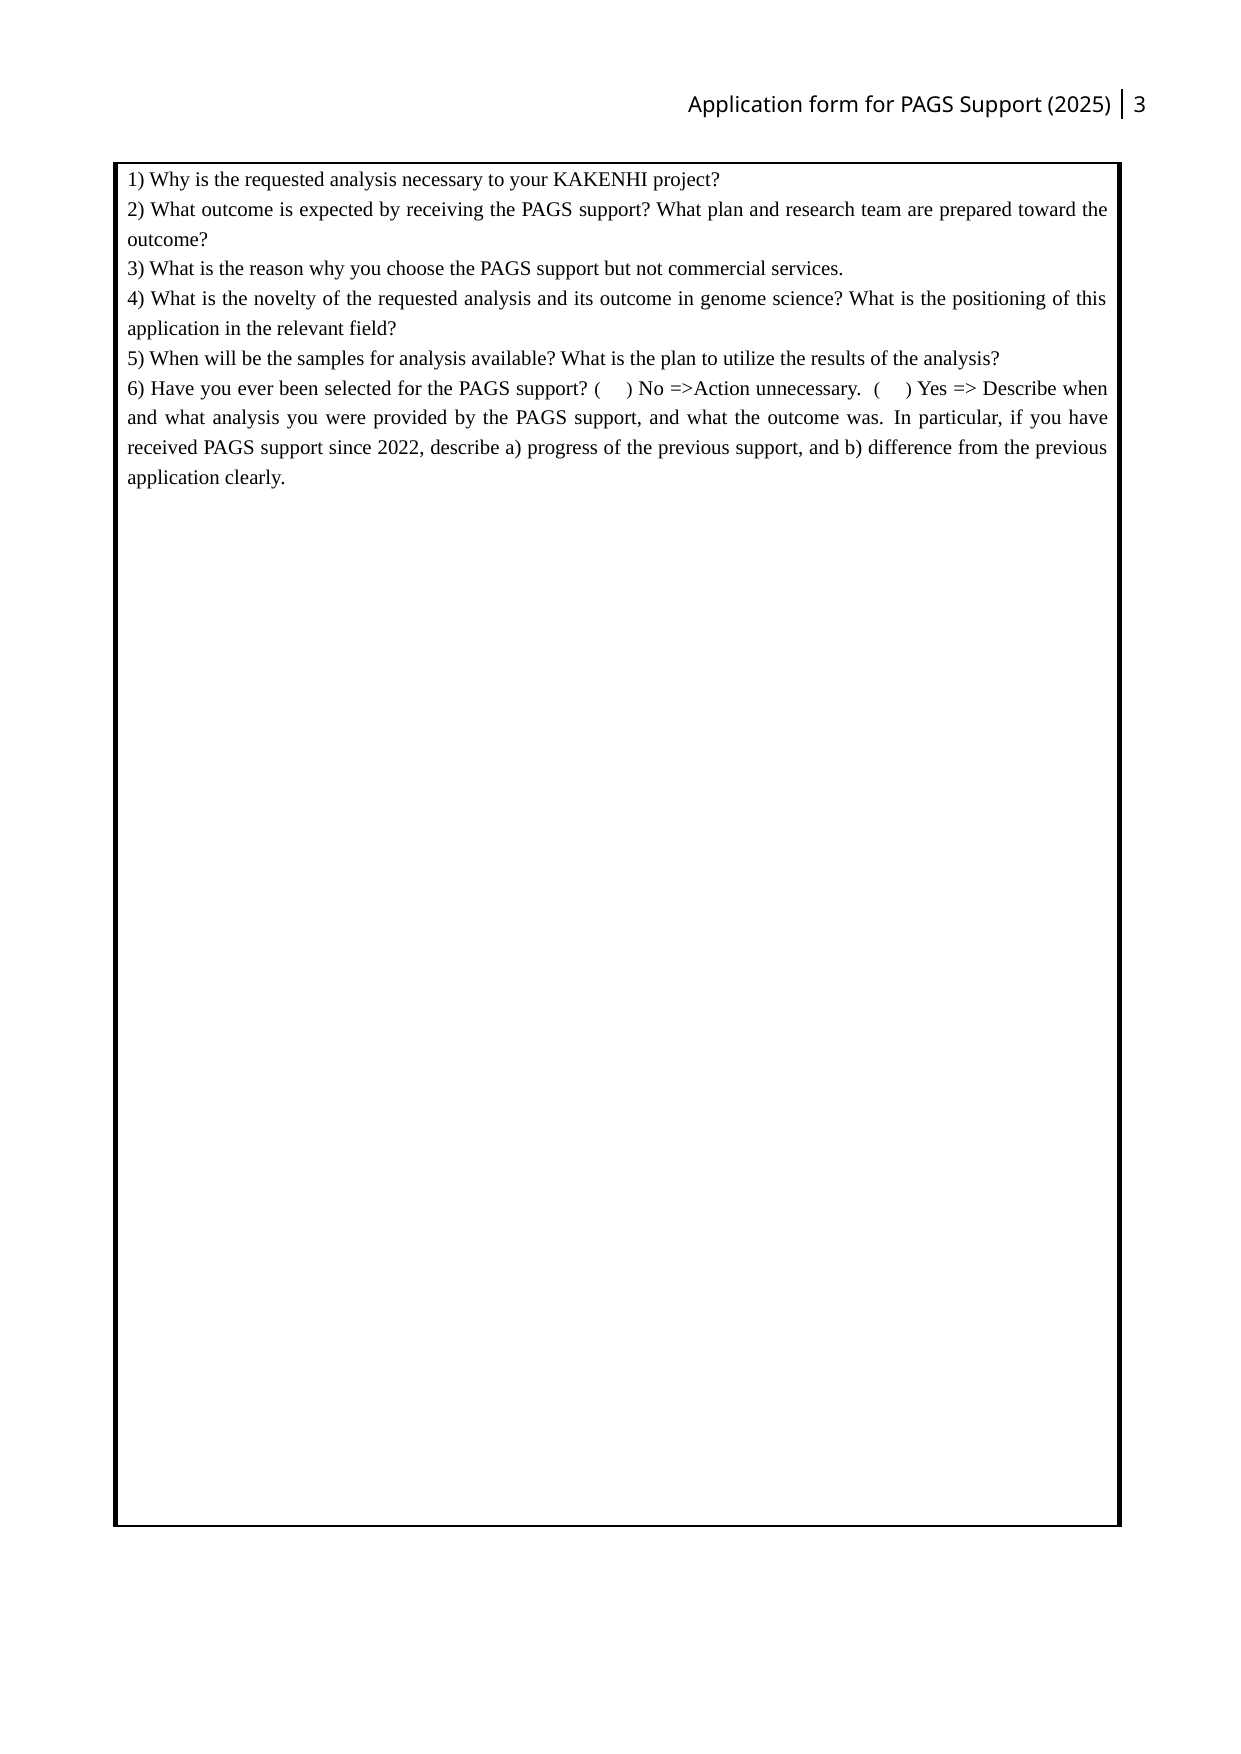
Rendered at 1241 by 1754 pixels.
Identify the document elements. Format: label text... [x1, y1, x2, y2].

table_cell 1) Why is the requested analysis necessary to your KAKENHI project? 2) What outcome is expected by receiving the PAGS support? What plan and research team are prepared toward the outcome? 3) What is the reason why you choose the PAGS support but not commercial services. 4) What is the novelty of the requested analysis and its outcome in genome science? What is the positioning of this application in the relevant field? 5) When will be the samples for analysis available? What is the plan to utilize the results of the analysis? 6) Have you ever been selected for the PAGS support? ( ) No =>Action unnecessary. ( ) Yes => Describe when and what analysis you were provided by the PAGS support, and what the outcome was. In particular, if you have received PAGS support since 2022, describe a) progress of the previous support, and b) difference from the previous application clearly. [118, 164, 1117, 1525]
